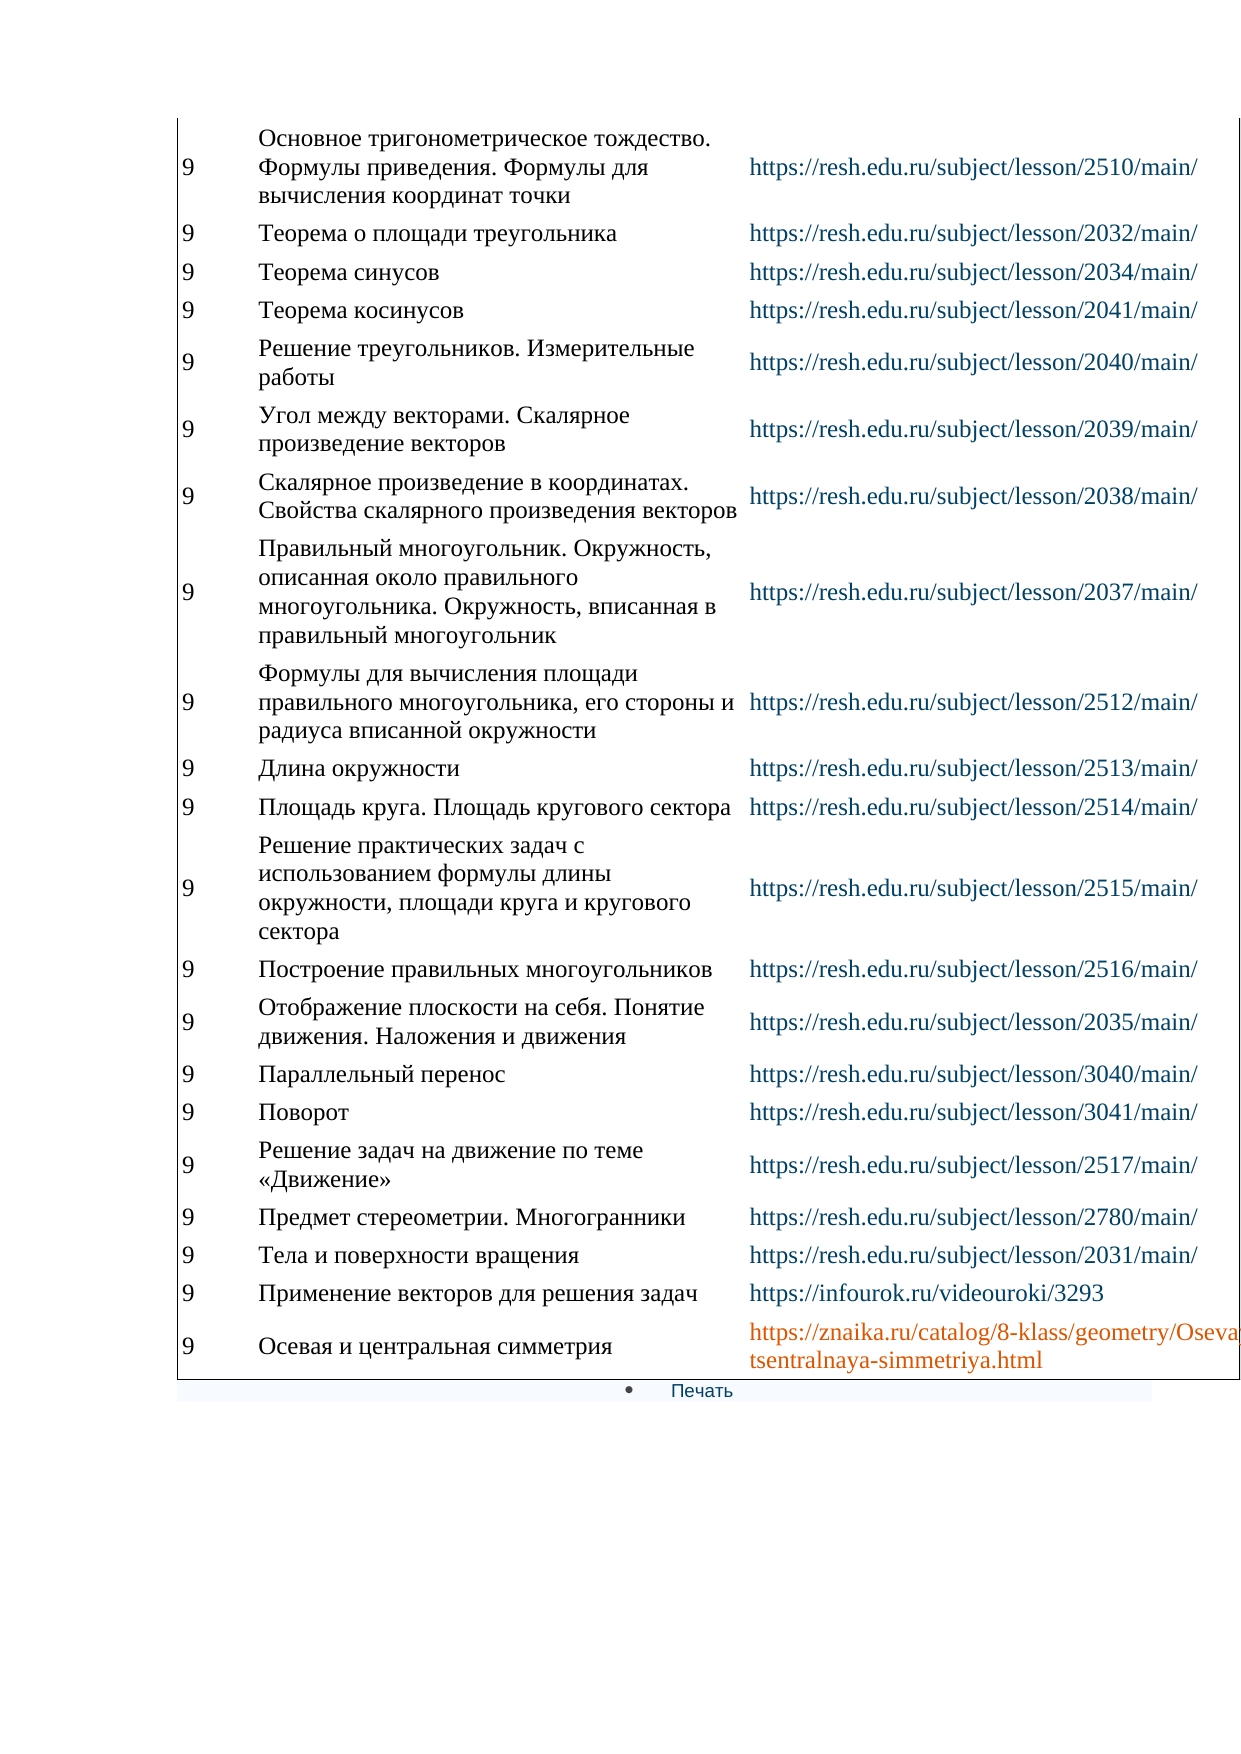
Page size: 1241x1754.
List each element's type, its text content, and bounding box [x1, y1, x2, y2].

table_cell https://resh.edu.ru/subject/lesson/2514/main/ [745, 787, 1239, 825]
table_cell https://resh.edu.ru/subject/lesson/2517/main/ [745, 1131, 1239, 1197]
table_cell 9 [178, 462, 253, 529]
list Печать [177, 1380, 1152, 1402]
table_cell 9 [178, 214, 253, 252]
table_cell https://resh.edu.ru/subject/lesson/2032/main/ [745, 214, 1239, 252]
table_cell Основное тригонометрическое тождество. Формулы приведения. Формулы для вычисления координат точки [253, 118, 745, 214]
table_cell 9 [178, 1093, 253, 1131]
table_cell Угол между векторами. Скалярное произведение векторов [253, 395, 745, 462]
table_cell https://resh.edu.ru/subject/lesson/2040/main/ [745, 328, 1239, 395]
table_cell Применение векторов для решения задач [253, 1274, 745, 1312]
table_cell 9 [178, 949, 253, 987]
table_cell Решение задач на движение по теме «Движение» [253, 1131, 745, 1197]
table_cell 9 [178, 1236, 253, 1274]
table_cell https://resh.edu.ru/subject/lesson/2039/main/ [745, 395, 1239, 462]
table_cell https://resh.edu.ru/subject/lesson/3041/main/ [745, 1093, 1239, 1131]
table_cell Теорема о площади треугольника [253, 214, 745, 252]
table_cell Параллельный перенос [253, 1054, 745, 1092]
table_cell https://resh.edu.ru/subject/lesson/2041/main/ [745, 290, 1239, 328]
table_cell Решение практических задач с использованием формулы длины окружности, площади круга и кругового сектора [253, 825, 745, 949]
table_cell https://resh.edu.ru/subject/lesson/2512/main/ [745, 653, 1239, 749]
table_cell 9 [178, 1054, 253, 1092]
table_cell https://resh.edu.ru/subject/lesson/2031/main/ [745, 1236, 1239, 1274]
table_cell https://resh.edu.ru/subject/lesson/2035/main/ [745, 988, 1239, 1054]
table_cell 9 [178, 290, 253, 328]
table_cell https://resh.edu.ru/subject/lesson/2513/main/ [745, 749, 1239, 787]
table_cell 9 [178, 825, 253, 949]
table_cell Скалярное произведение в координатах. Свойства скалярного произведения векторов [253, 462, 745, 529]
table_cell Предмет стереометрии. Многогранники [253, 1198, 745, 1236]
table_cell 9 [178, 787, 253, 825]
table_cell 9 [178, 1312, 253, 1379]
table_cell https://resh.edu.ru/subject/lesson/2038/main/ [745, 462, 1239, 529]
table_cell 9 [178, 653, 253, 749]
table_cell https://resh.edu.ru/subject/lesson/2510/main/ [745, 118, 1239, 214]
table_cell https://infourok.ru/videouroki/3293 [745, 1274, 1239, 1312]
table_cell 9 [178, 1274, 253, 1312]
table_cell 9 [178, 395, 253, 462]
table_cell Теорема косинусов [253, 290, 745, 328]
table_cell 9 [178, 1198, 253, 1236]
table_cell https://resh.edu.ru/subject/lesson/2516/main/ [745, 949, 1239, 987]
table_cell https://znaika.ru/catalog/8-klass/geometry/Osevaya-i-tsentralnaya-simmetriya.html [745, 1312, 1239, 1379]
table_cell 9 [178, 328, 253, 395]
table_cell 9 [178, 529, 253, 653]
table_cell Формулы для вычисления площади правильного многоугольника, его стороны и радиуса вписанной окружности [253, 653, 745, 749]
table_cell 9 [178, 1131, 253, 1197]
table_cell Поворот [253, 1093, 745, 1131]
table_cell Тела и поверхности вращения [253, 1236, 745, 1274]
table_cell https://resh.edu.ru/subject/lesson/2780/main/ [745, 1198, 1239, 1236]
table_cell https://resh.edu.ru/subject/lesson/2034/main/ [745, 252, 1239, 290]
table_cell Площадь круга. Площадь кругового сектора [253, 787, 745, 825]
table_cell Отображение плоскости на себя. Понятие движения. Наложения и движения [253, 988, 745, 1054]
table_cell 9 [178, 118, 253, 214]
table_cell Теорема синусов [253, 252, 745, 290]
table_cell 9 [178, 749, 253, 787]
table_cell Правильный многоугольник. Окружность, описанная около правильного многоугольника. Окружность, вписанная в правильный многоугольник [253, 529, 745, 653]
table_cell https://resh.edu.ru/subject/lesson/2037/main/ [745, 529, 1239, 653]
table_cell 9 [178, 252, 253, 290]
table_cell https://resh.edu.ru/subject/lesson/2515/main/ [745, 825, 1239, 949]
table_cell https://resh.edu.ru/subject/lesson/3040/main/ [745, 1054, 1239, 1092]
table_cell Решение треугольников. Измерительные работы [253, 328, 745, 395]
table_cell 9 [178, 988, 253, 1054]
table_cell Осевая и центральная симметрия [253, 1312, 745, 1379]
table_cell Длина окружности [253, 749, 745, 787]
table_cell Построение правильных многоугольников [253, 949, 745, 987]
